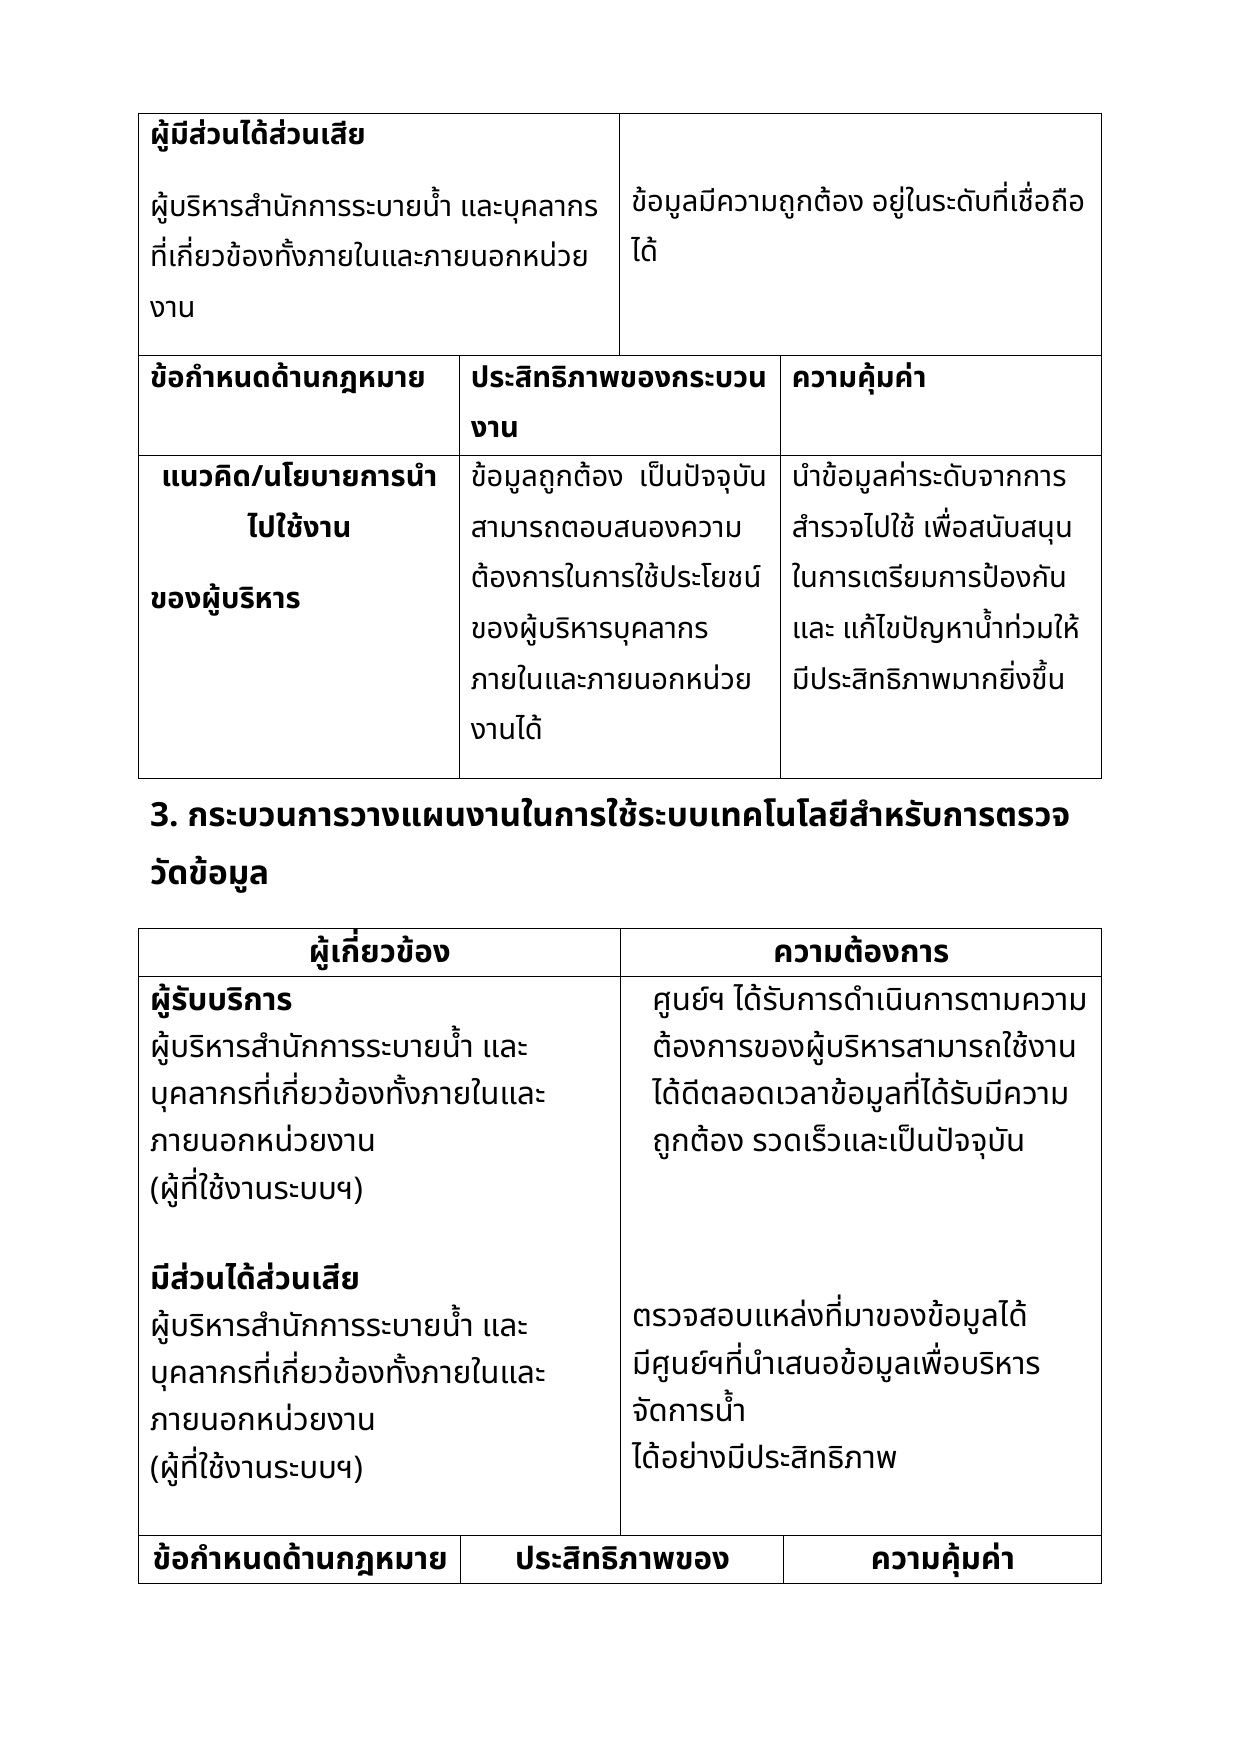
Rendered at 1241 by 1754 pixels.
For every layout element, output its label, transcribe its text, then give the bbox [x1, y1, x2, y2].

table_cell นำข้อมูลค่าระดับจากการสำรวจไปใช้ เพื่อสนับสนุนในการเตรียมการป้องกันและ แก้ไขปัญหาน้ำท่วมให้มีประสิทธิภาพมากยิ่งขึ้น [781, 456, 1101, 777]
table_cell ประสิทธิภาพของกระบวนงาน [460, 356, 780, 454]
table_cell ผู้มีส่วนได้ส่วนเสีย ผู้บริหารสำนักการระบายน้ำ และบุคลากรที่เกี่ยวข้องทั้งภายในและภายนอกหน่วยงาน [139, 114, 619, 355]
table_cell ข้อกำหนดด้านกฎหมาย [139, 1536, 460, 1583]
table_header ความต้องการ [621, 929, 1101, 976]
table_cell ผู้รับบริการ ผู้บริหารสำนักการระบายน้ำ และบุคลากรที่เกี่ยวข้องทั้งภายในและภายนอกหน่วยงาน (ผู้ที่ใช้งานระบบฯ) มีส่วนได้ส่วนเสีย ผู้บริหารสำนักการระบายน้ำ และบุคลากรที่เกี่ยวข้องทั้งภายในและภายนอกหน่วยงาน (ผู้ที่ใช้งานระบบฯ) [139, 977, 620, 1535]
table_cell ข้อกำหนดด้านกฎหมาย [139, 356, 459, 454]
table_cell ข้อมูลมีความถูกต้อง อยู่ในระดับที่เชื่อถือได้ [620, 114, 1101, 355]
table_cell ศูนย์ฯ ได้รับการดำเนินการตามความต้องการของผู้บริหารสามารถใช้งานได้ดีตลอดเวลาข้อมูลที่ได้รับมีความถูกต้อง รวดเร็วและเป็นปัจจุบัน ตรวจสอบแหล่งที่มาของข้อมูลได้ มีศูนย์ฯที่นำเสนอข้อมูลเพื่อบริหารจัดการน้ำ ได้อย่างมีประสิทธิภาพ [621, 977, 1101, 1535]
table_cell ความคุ้มค่า [784, 1536, 1101, 1583]
table_cell แนวคิด/นโยบายการนำไปใช้งาน ของผู้บริหาร [139, 456, 459, 777]
table_cell ความคุ้มค่า [781, 356, 1101, 454]
table_header ผู้เกี่ยวข้อง [139, 929, 620, 976]
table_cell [461, 1536, 783, 1583]
table_cell ข้อมูลถูกต้อง เป็นปัจจุบันสามารถตอบสนองความต้องการในการใช้ประโยชน์ของผู้บริหารบุคลากรภายในและภายนอกหน่วยงานได้ [460, 456, 780, 777]
text 3. กระบวนการวางแผนงานในการใช้ระบบเทคโนโลยีสำหรับการตรวจวัดข้อมูล [150, 791, 1090, 899]
